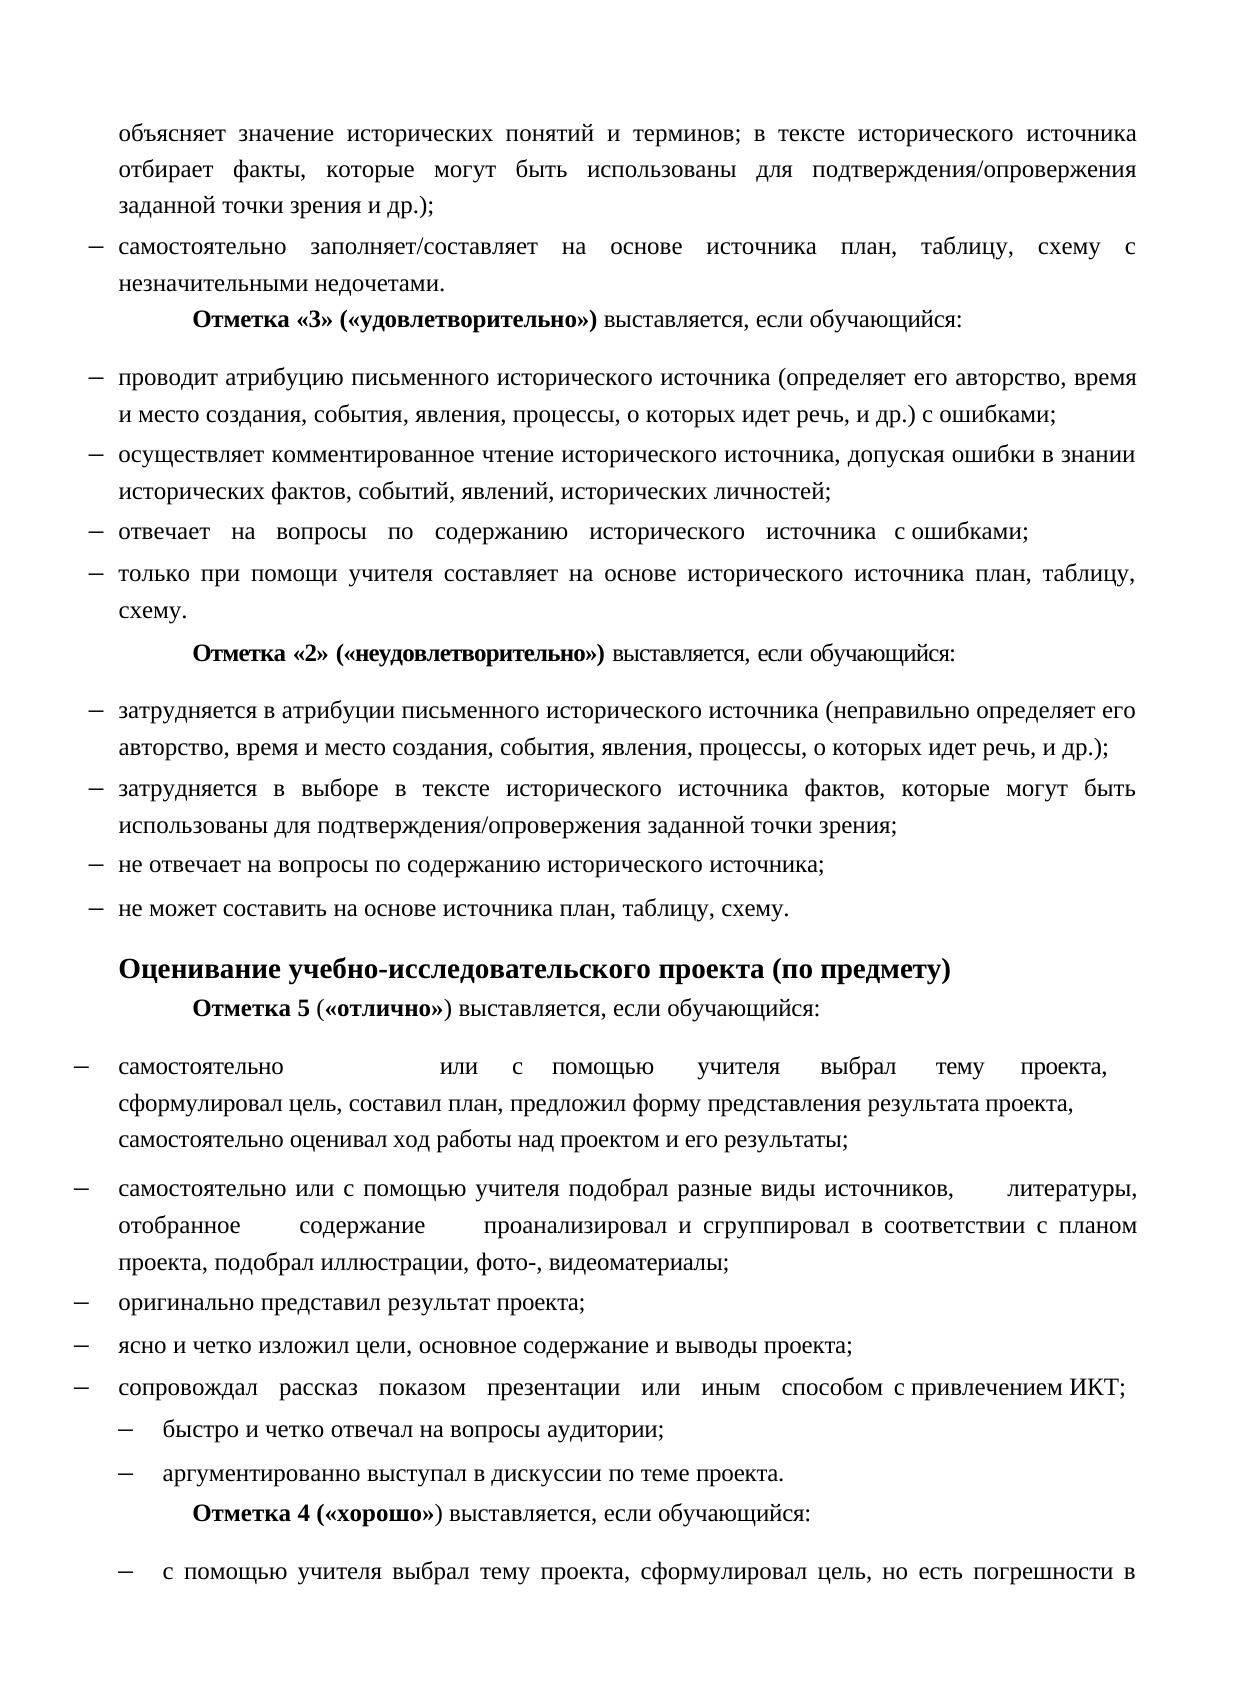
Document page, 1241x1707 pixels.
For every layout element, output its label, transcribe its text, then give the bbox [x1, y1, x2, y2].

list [88, 118, 1137, 219]
list быстро и четко отвечал на вопросы аудитории; [118, 1411, 1152, 1444]
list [118, 1552, 1137, 1585]
subtitle Оценивание учебно-исследовательского проекта (по предмету) [118, 951, 1152, 984]
text Отметка 4 («хорошо») выставляется, если обучающийся: [192, 1498, 1152, 1527]
list самостоятельно или с помощью учителя подобрал разные виды источников, литературы, отобранное содержание проанализировал и сгруппировал в соответствии с планом проекта, подобрал иллюстрации, фото-, видеоматериалы; [74, 1169, 1137, 1275]
list не может составить на основе источника план, таблицу, схему. [88, 889, 1152, 922]
list самостоятельно или с помощью учителя выбрал тему проекта, сформулировал цель, составил план, предложил форму представления результата проекта, самостоятельно оценивал ход работы над проектом и его результаты; [74, 1047, 1137, 1153]
text Отметка 5 («отлично») выставляется, если обучающийся: [192, 993, 1152, 1022]
list затрудняется в атрибуции письменного исторического источника (неправильно определяет его авторство, время и место создания, события, явления, процессы, о которых идет речь, и др.); [88, 692, 1137, 761]
list аргументированно выступал в дискуссии по теме проекта. [118, 1454, 1152, 1488]
list самостоятельно заполняет/составляет на основе источника план, таблицу, схему с незначительными недочетами. [88, 227, 1137, 296]
list отвечает на вопросы по содержанию исторического источника с ошибками; [88, 512, 1136, 546]
list сопровождал рассказ показом презентации или иным способом с привлечением ИКТ; [74, 1368, 1137, 1402]
list не отвечает на вопросы по содержанию исторического источника; [88, 846, 1152, 879]
list осуществляет комментированное чтение исторического источника, допуская ошибки в знании исторических фактов, событий, явлений, исторических личностей; [88, 435, 1137, 504]
text Отметка «3» («удовлетворительно») выставляется, если обучающийся: [192, 304, 1152, 333]
list проводит атрибуцию письменного исторического источника (определяет его авторство, время и место создания, события, явления, процессы, о которых идет речь, и др.) с ошибками; [88, 358, 1137, 427]
text Отметка «2» («неудовлетворительно») выставляется, если обучающийся: [192, 638, 1152, 666]
list ясно и четко изложил цели, основное содержание и выводы проекта; [74, 1326, 1152, 1359]
list оригинально представил результат проекта; [74, 1283, 1152, 1317]
list затрудняется в выборе в тексте исторического источника фактов, которые могут быть использованы для подтверждения/опровержения заданной точки зрения; [88, 769, 1137, 838]
list только при помощи учителя составляет на основе исторического источника план, таблицу, схему. [88, 554, 1136, 624]
